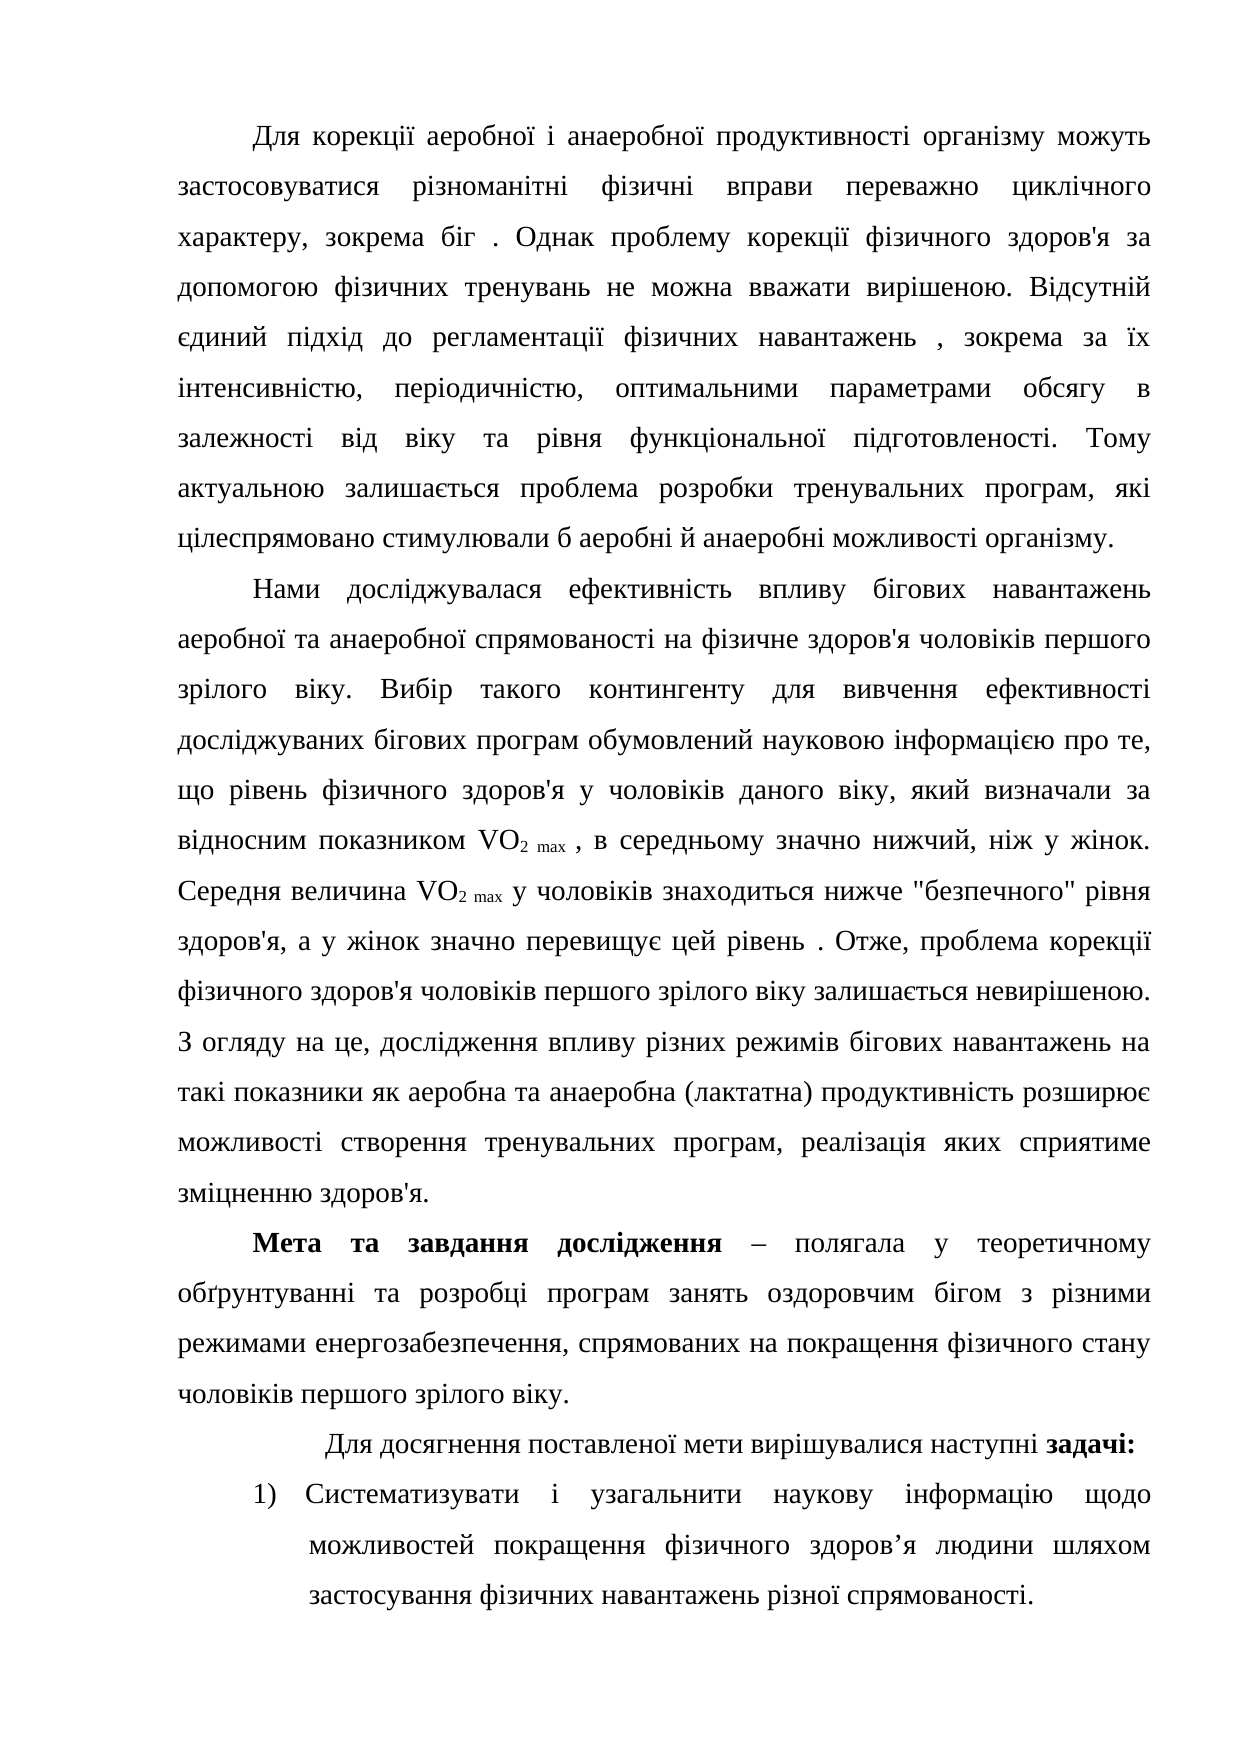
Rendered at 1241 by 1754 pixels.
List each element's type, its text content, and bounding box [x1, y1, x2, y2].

text Для корекції аеробної і анаеробної продуктивності організму можуть застосовуватися різноманітні фізичні вправи переважно циклічного характеру, зокрема біг . Однак проблему корекції фізичного здоров'я за допомогою фізичних тренувань не можна вважати вирішеною. Відсутній єдиний підхід до регламентації фізичних навантажень , зокрема за їх інтенсивністю, періодичністю, оптимальними параметрами обсягу в залежності від віку та рівня функціональної підготовленості. Тому актуальною залишається проблема розробки тренувальних програм, які цілеспрямовано стимулювали б аеробні й анаеробні можливості організму. [177, 118, 1152, 554]
text Для досягнення поставленої мети вирішувалися наступні задачі: [177, 1426, 1152, 1460]
text Мета та завдання дослідження – полягала у теоретичному обґрунтуванні та розробці програм занять оздоровчим бігом з різними режимами енергозабезпечення, спрямованих на покращення фізичного стану чоловіків першого зрілого віку. [177, 1225, 1152, 1409]
list Систематизувати і узагальнити наукову інформацію щодо можливостей покращення фізичного здоров’я людини шляхом застосування фізичних навантажень різної спрямованості. [252, 1477, 1152, 1611]
text Нами досліджувалася ефективність впливу бігових навантажень аеробної та анаеробної спрямованості на фізичне здоров'я чоловіків першого зрілого віку. Вибір такого контингенту для вивчення ефективності досліджуваних бігових програм обумовлений науковою інформацією про те, що рівень фізичного здоров'я у чоловіків даного віку, який визначали за відносним показником VO2 max , в середньому значно нижчий, ніж у жінок. Середня величина VO2 max у чоловіків знаходиться нижче "безпечного" рівня здоров'я, а у жінок значно перевищує цей рівень . Отже, проблема корекції фізичного здоров'я чоловіків першого зрілого віку залишається невирішеною. З огляду на це, дослідження впливу різних режимів бігових навантажень на такі показники як аеробна та анаеробна (лактатна) продуктивність розширює можливості створення тренувальних програм, реалізація яких сприятиме зміцненню здоров'я. [177, 571, 1152, 1208]
